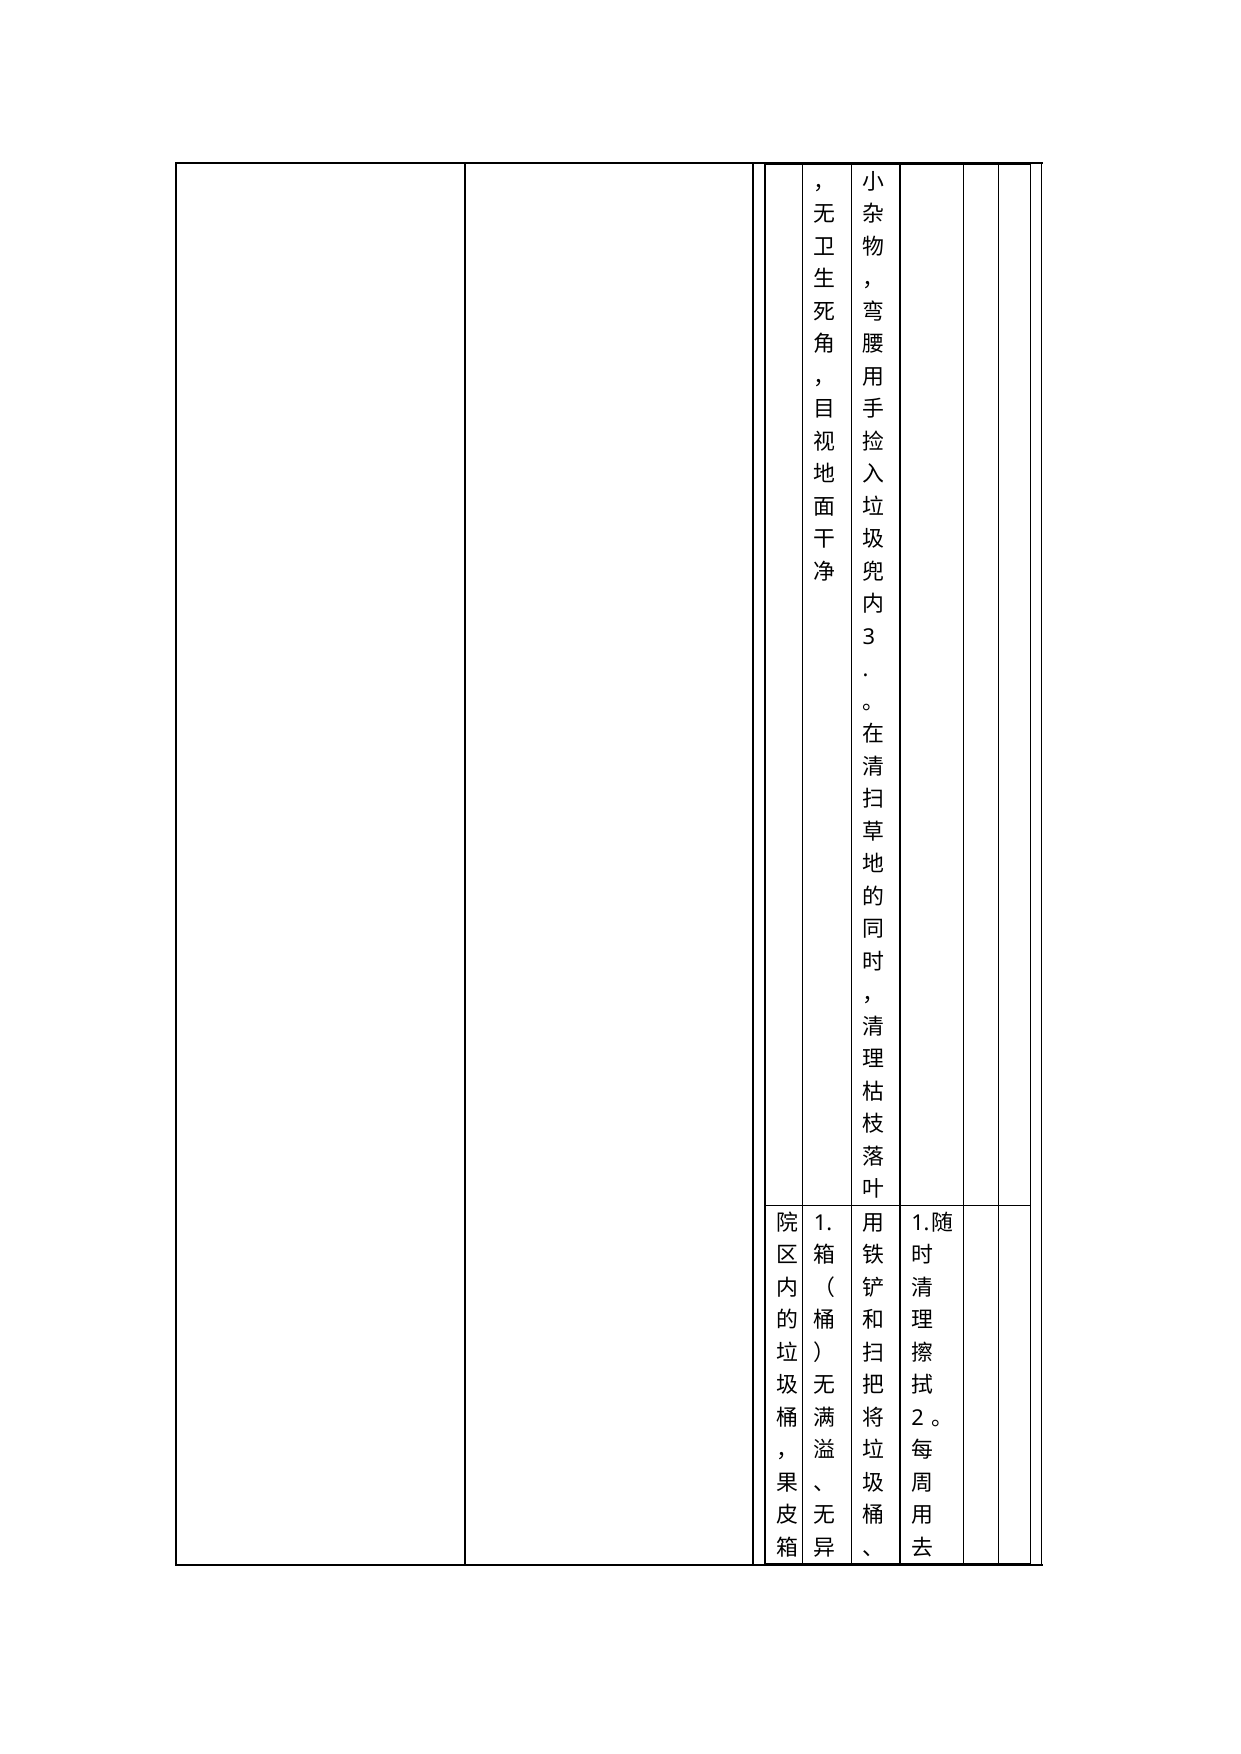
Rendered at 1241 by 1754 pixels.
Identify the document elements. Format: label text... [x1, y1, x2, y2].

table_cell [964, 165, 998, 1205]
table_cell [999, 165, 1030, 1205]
table_cell [466, 164, 752, 1564]
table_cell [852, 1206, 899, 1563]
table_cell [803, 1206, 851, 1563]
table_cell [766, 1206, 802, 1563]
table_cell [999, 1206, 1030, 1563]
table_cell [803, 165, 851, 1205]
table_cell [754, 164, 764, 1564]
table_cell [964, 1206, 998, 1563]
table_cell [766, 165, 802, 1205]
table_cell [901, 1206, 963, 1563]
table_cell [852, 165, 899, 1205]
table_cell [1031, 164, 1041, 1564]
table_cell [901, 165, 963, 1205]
table_cell 4 [177, 164, 464, 1564]
